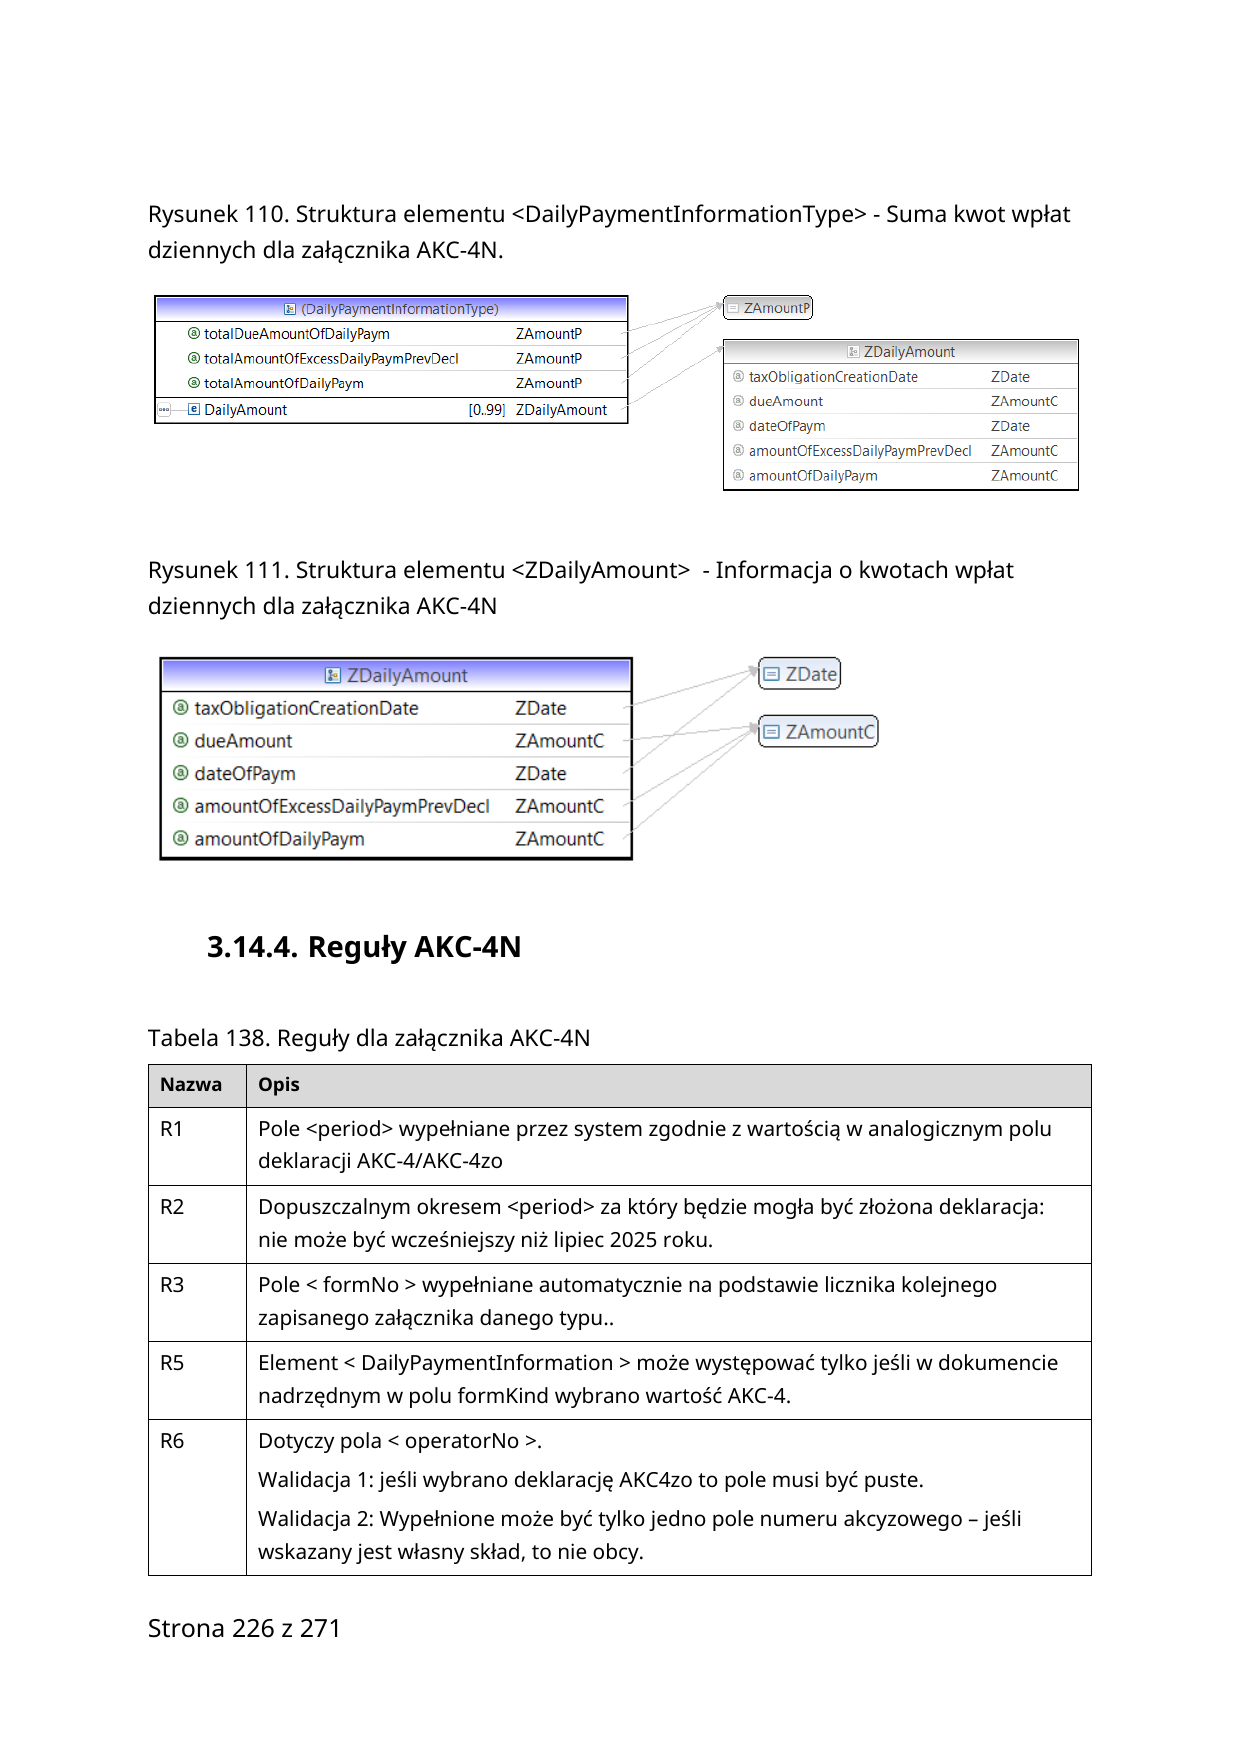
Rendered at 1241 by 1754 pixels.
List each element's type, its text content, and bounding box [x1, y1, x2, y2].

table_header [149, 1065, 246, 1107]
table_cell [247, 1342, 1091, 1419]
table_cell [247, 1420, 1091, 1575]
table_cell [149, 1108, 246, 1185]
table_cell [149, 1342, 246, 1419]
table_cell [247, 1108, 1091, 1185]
picture [147, 286, 1092, 500]
subtitle Reguły AKC-4N [207, 927, 1092, 966]
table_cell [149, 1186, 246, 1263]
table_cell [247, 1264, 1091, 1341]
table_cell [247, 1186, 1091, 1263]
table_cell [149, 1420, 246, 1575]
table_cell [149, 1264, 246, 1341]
picture [147, 642, 890, 872]
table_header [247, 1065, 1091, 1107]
